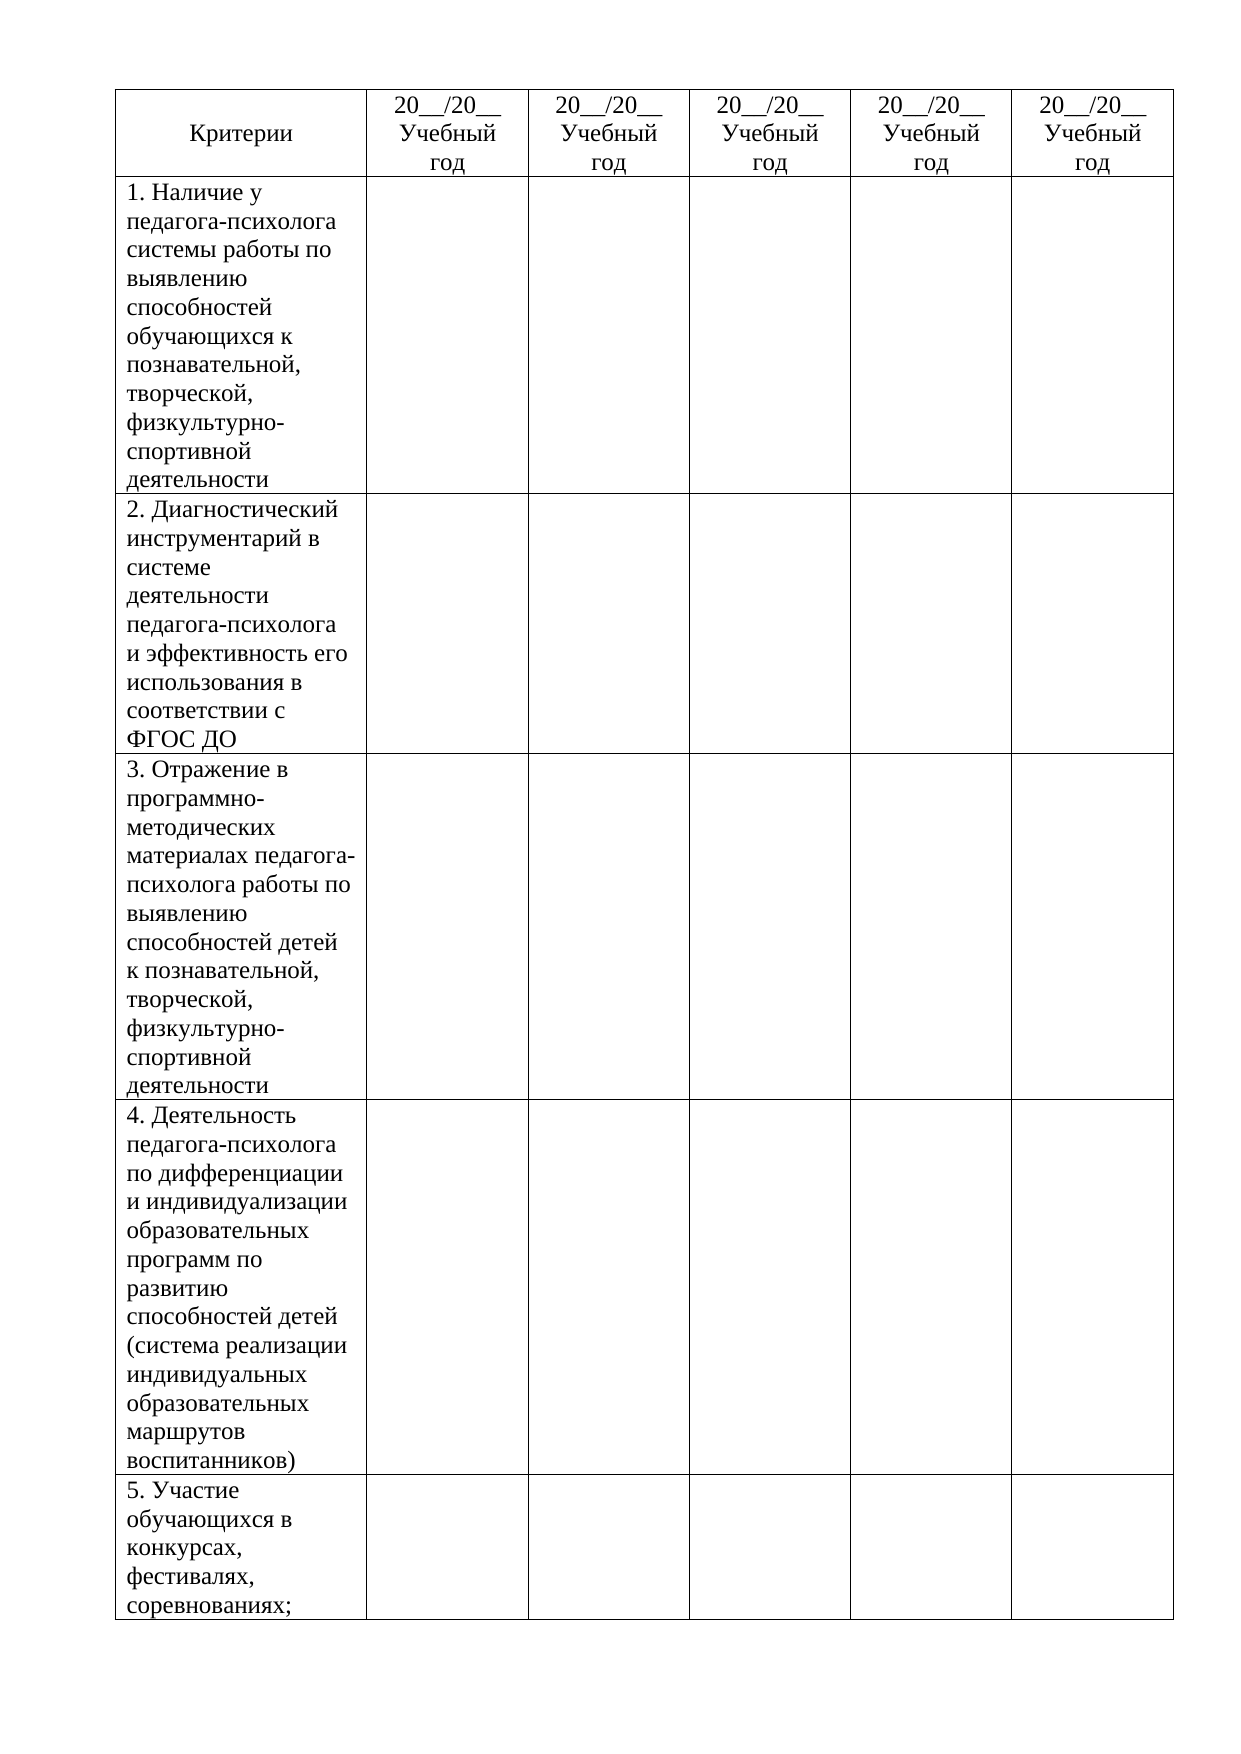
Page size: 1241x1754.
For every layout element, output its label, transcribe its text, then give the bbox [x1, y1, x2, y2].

table_cell 2. Диагностический инструментарий в системе деятельности педагога-психолога и эффективность его использования в соответствии с ФГОС ДО [116, 494, 366, 753]
table_cell 4. Деятельность педагога-психолога по дифференциации и индивидуализации образовательных программ по развитию способностей детей (система реализации индивидуальных образовательных маршрутов воспитанников) [116, 1100, 366, 1474]
table_cell [367, 1475, 528, 1619]
table_cell [851, 494, 1011, 753]
table_cell [529, 1100, 689, 1474]
table_cell [690, 494, 850, 753]
table_cell [851, 754, 1011, 1099]
table_cell [851, 1100, 1011, 1474]
table_cell [367, 754, 528, 1099]
table_cell [690, 1475, 850, 1619]
table_cell [367, 1100, 528, 1474]
table_cell [851, 177, 1011, 493]
table_cell [367, 494, 528, 753]
table_cell 20__/20__ Учебный год [1012, 90, 1173, 176]
table_cell Критерии [116, 90, 366, 176]
table_cell [690, 177, 850, 493]
table_cell 20__/20__ Учебный год [367, 90, 528, 176]
table_cell [529, 1475, 689, 1619]
table_cell [1012, 1100, 1173, 1474]
table_cell [1012, 1475, 1173, 1619]
table_cell [529, 494, 689, 753]
table_cell 20__/20__ Учебный год [851, 90, 1011, 176]
table_cell 20__/20__ Учебный год [529, 90, 689, 176]
table_cell 1. Наличие у педагога-психолога системы работы по выявлению способностей обучающихся к познавательной, творческой, физкультурно-спортивной деятельности [116, 177, 366, 493]
table_cell [690, 1100, 850, 1474]
table_cell 3. Отражение в программно-методических материалах педагога-психолога работы по выявлению способностей детей к познавательной, творческой, физкультурно- спортивной деятельности [116, 754, 366, 1099]
table_cell [1012, 494, 1173, 753]
table_cell [367, 177, 528, 493]
table_cell 20__/20__ Учебный год [690, 90, 850, 176]
table_cell [1012, 177, 1173, 493]
table_cell [529, 754, 689, 1099]
table_cell [851, 1475, 1011, 1619]
table_cell [1012, 754, 1173, 1099]
table_cell [529, 177, 689, 493]
table_cell [690, 754, 850, 1099]
table_cell 5. Участие обучающихся в конкурсах, фестивалях, соревнованиях; [116, 1475, 366, 1619]
